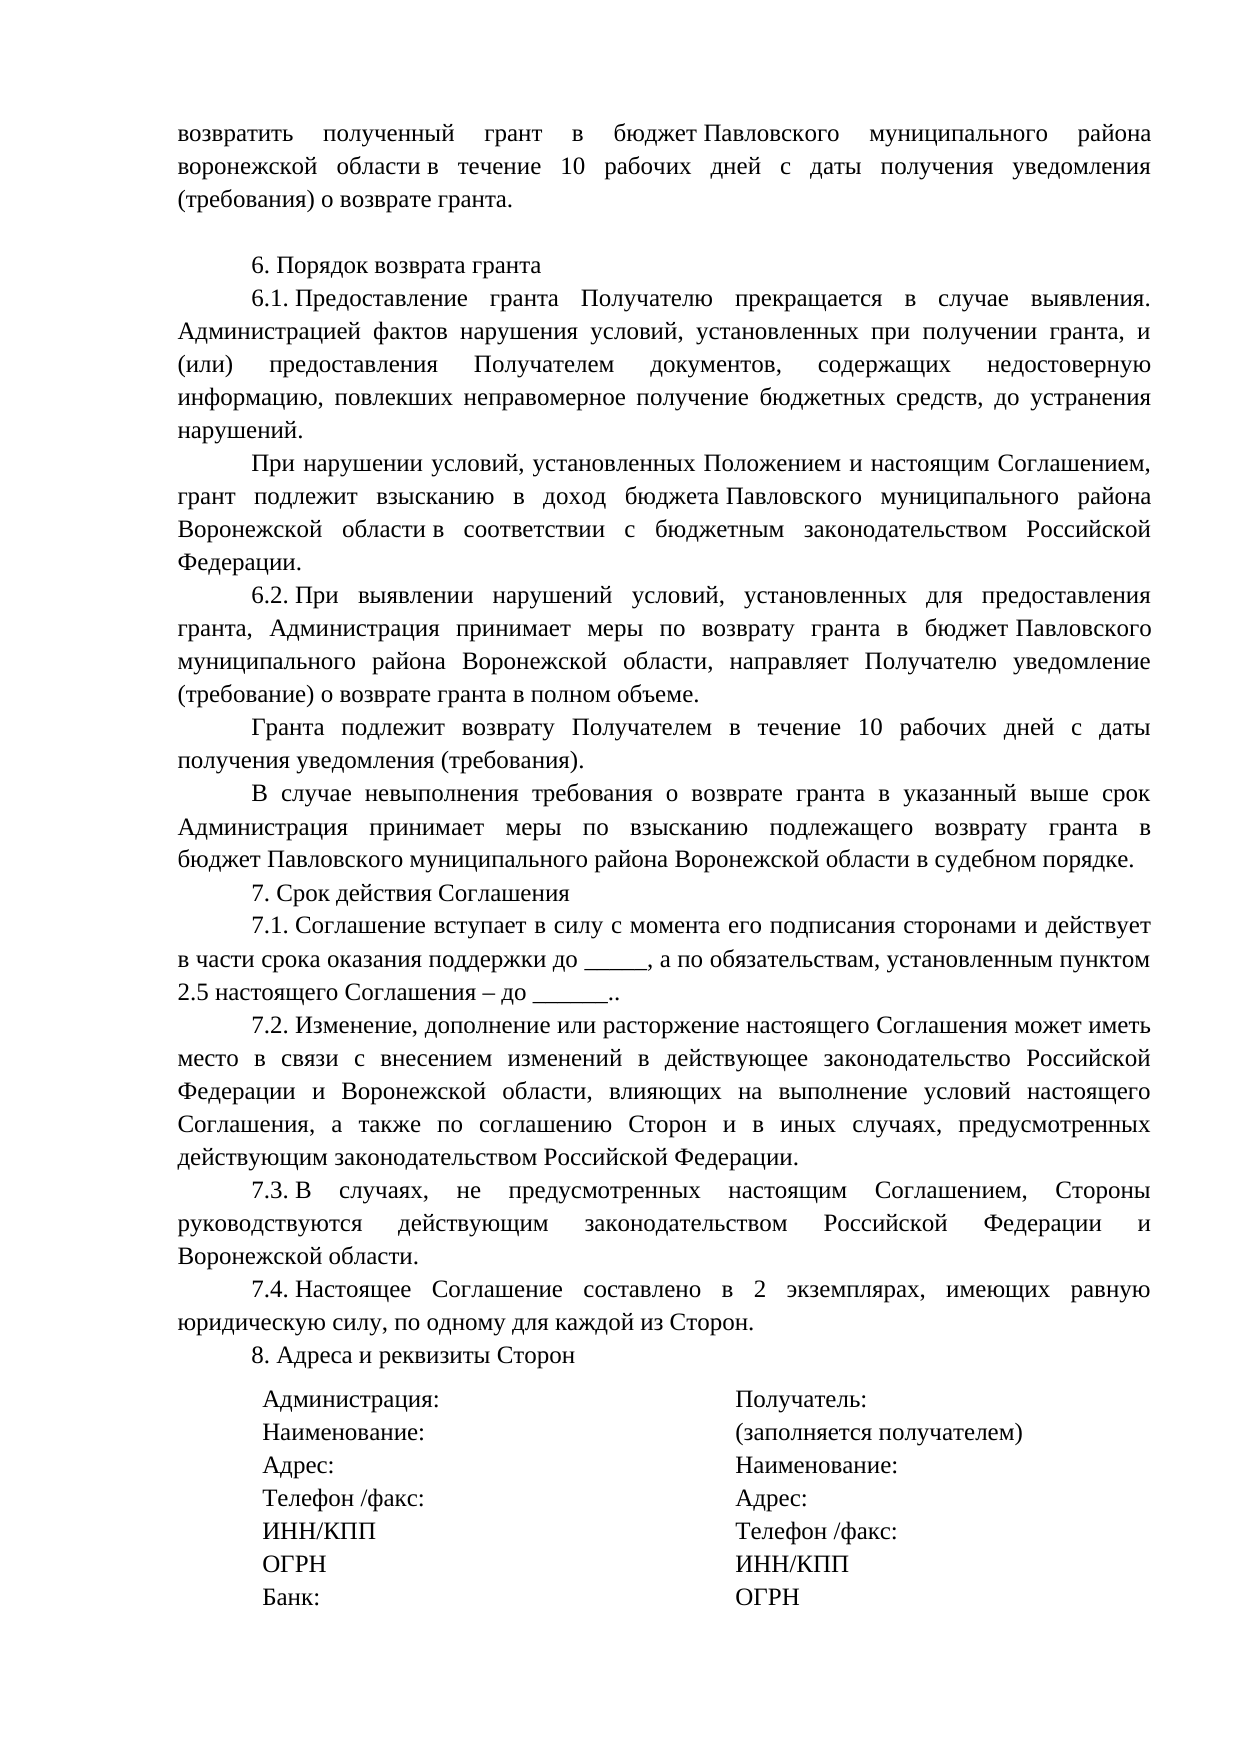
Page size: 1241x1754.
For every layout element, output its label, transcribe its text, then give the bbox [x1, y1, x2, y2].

text В случае невыполнения требования о возврате гранта в указанный выше срок Администрация принимает меры по взысканию подлежащего возврату гранта в бюджет Павловского муниципального района Воронежской области в судебном порядке. [177, 778, 1152, 873]
text 6.2. При выявлении нарушений условий, установленных для предоставления гранта, Администрация принимает меры по возврату гранта в бюджет Павловского муниципального района Воронежской области, направляет Получателю уведомление (требование) о возврате гранта в полном объеме. [177, 580, 1152, 708]
text 7.4. Настоящее Соглашение составлено в 2 экземплярах, имеющих равную юридическую силу, по одному для каждой из Сторон. [177, 1274, 1152, 1336]
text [177, 118, 1152, 213]
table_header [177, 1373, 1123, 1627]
text 6.1. Предоставление гранта Получателю прекращается в случае выявления. Администрацией фактов нарушения условий, установленных при получении гранта, и (или) предоставления Получателем документов, содержащих недостоверную информацию, повлекших неправомерное получение бюджетных средств, до устранения нарушений. [177, 283, 1152, 444]
text При нарушении условий, установленных Положением и настоящим Соглашением, грант подлежит взысканию в доход бюджета Павловского муниципального района Воронежской области в соответствии с бюджетным законодательством Российской Федерации. [177, 448, 1152, 576]
text 7.1. Соглашение вступает в силу с момента его подписания сторонами и действует в части срока оказания поддержки до _____, а по обязательствам, установленным пунктом 2.5 настоящего Соглашения – до ______.. [177, 911, 1152, 1005]
text 7. Срок действия Соглашения [177, 878, 1152, 906]
text 6. Порядок возврата гранта [177, 250, 1152, 279]
text 7.2. Изменение, дополнение или расторжение настоящего Соглашения может иметь место в связи с внесением изменений в действующее законодательство Российской Федерации и Воронежской области, влияющих на выполнение условий настоящего Соглашения, а также по соглашению Сторон и в иных случаях, предусмотренных действующим законодательством Российской Федерации. [177, 1010, 1152, 1171]
text 8. Адреса и реквизиты Сторон [177, 1340, 1152, 1369]
text Гранта подлежит возврату Получателем в течение 10 рабочих дней с даты получения уведомления (требования). [177, 712, 1152, 774]
text 7.3. В случаях, не предусмотренных настоящим Соглашением, Стороны руководствуются действующим законодательством Российской Федерации и Воронежской области. [177, 1175, 1152, 1269]
